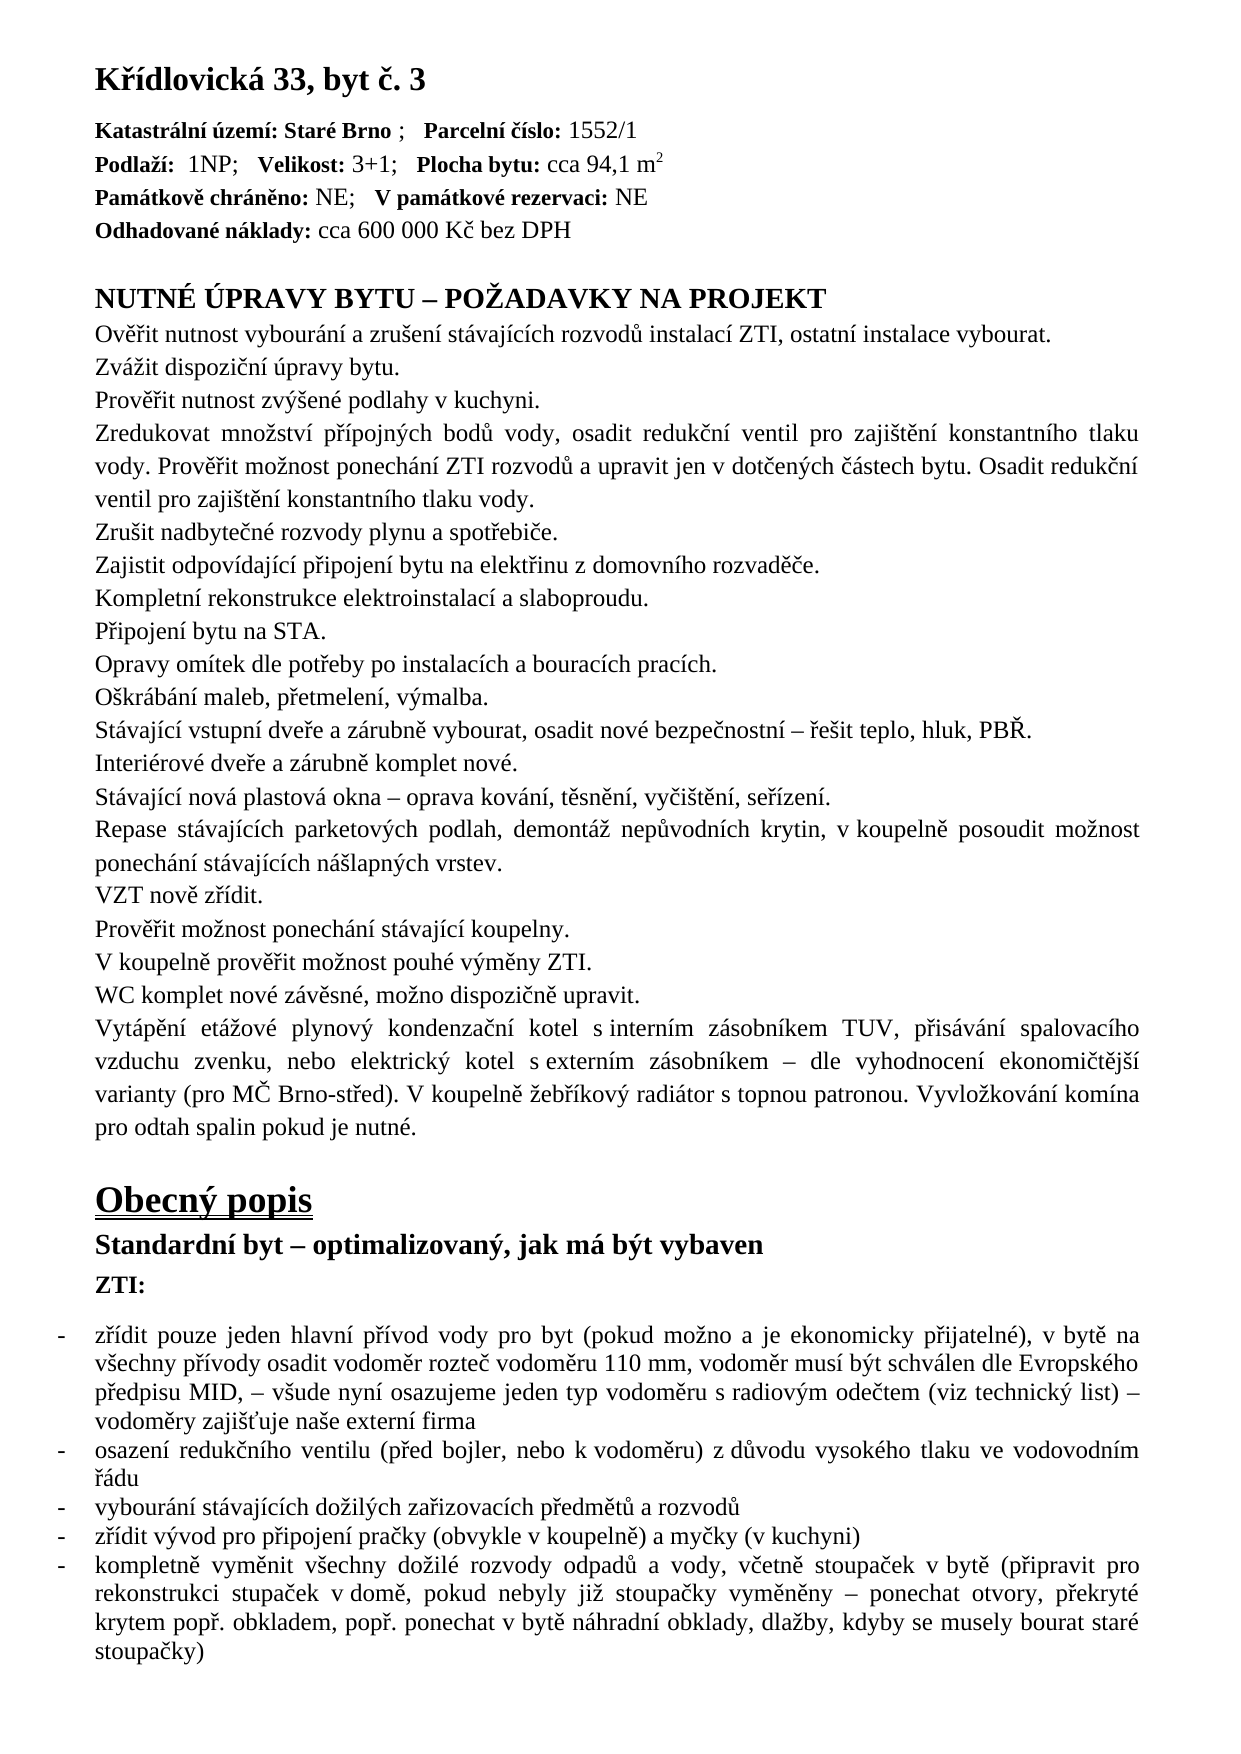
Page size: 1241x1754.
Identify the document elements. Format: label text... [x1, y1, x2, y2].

list zřídit pouze jeden hlavní přívod vody pro byt (pokud možno a je ekonomicky přijatelné), v bytě na všechny přívody osadit vodoměr rozteč vodoměru 110 mm, vodoměr musí být schválen dle Evropského předpisu MID, – všude nyní osazujeme jeden typ vodoměru s radiovým odečtem (viz technický list) – vodoměry zajišťuje naše externí firma [57, 1320, 1140, 1435]
text Opravy omítek dle potřeby po instalacích a bouracích pracích. [94, 649, 1140, 678]
text Kompletní rekonstrukce elektroinstalací a slaboproudu. [94, 583, 1140, 612]
text Stávající vstupní dveře a zárubně vybourat, osadit nové bezpečnostní – řešit teplo, hluk, PBŘ. [94, 716, 1140, 744]
text NUTNÉ ÚPRAVY BYTU – POŽADAVKY NA PROJEKT [94, 281, 1140, 314]
list kompletně vyměnit všechny dožilé rozvody odpadů a vody, včetně stoupaček v bytě (připravit pro rekonstrukci stupaček v domě, pokud nebyly již stoupačky vyměněny – ponechat otvory, překryté krytem popř. obkladem, popř. ponechat v bytě náhradní obklady, dlažby, kdyby se musely bourat staré stoupačky) [57, 1550, 1140, 1665]
text Obecný popis [94, 1178, 1140, 1221]
text V koupelně prověřit možnost pouhé výměny ZTI. [94, 947, 1140, 975]
text Ověřit nutnost vybourání a zrušení stávajících rozvodů instalací ZTI, ostatní instalace vybourat. [94, 319, 1140, 348]
text Zajistit odpovídající připojení bytu na elektřinu z domovního rozvaděče. [94, 550, 1140, 579]
list zřídit vývod pro připojení pračky (obvykle v koupelně) a myčky (v kuchyni) [57, 1521, 1140, 1550]
text Standardní byt – optimalizovaný, jak má být vybaven [94, 1227, 1140, 1261]
text Památkově chráněno: NE; V památkové rezervaci: NE [94, 182, 1140, 210]
text ZTI: [94, 1270, 1140, 1299]
text Repase stávajících parketových podlah, demontáž nepůvodních krytin, v koupelně posoudit možnost ponechání stávajících nášlapných vrstev. [94, 814, 1140, 876]
text Prověřit nutnost zvýšené podlahy v kuchyni. [94, 385, 1140, 414]
text Připojení bytu na STA. [94, 616, 1140, 645]
text VZT nově zřídit. [94, 881, 1140, 909]
text Zrušit nadbytečné rozvody plynu a spotřebiče. [94, 517, 1140, 546]
text Stávající nová plastová okna – oprava kování, těsnění, vyčištění, seřízení. [94, 782, 1140, 810]
text Zvážit dispoziční úpravy bytu. [94, 352, 1140, 381]
list osazení redukčního ventilu (před bojler, nebo k vodoměru) z důvodu vysokého tlaku ve vodovodním řádu [57, 1435, 1140, 1492]
text Křídlovická 33, byt č. 3 [94, 59, 1140, 97]
text Zredukovat množství přípojných bodů vody, osadit redukční ventil pro zajištění konstantního tlaku vody. Prověřit možnost ponechání ZTI rozvodů a upravit jen v dotčených částech bytu. Osadit redukční ventil pro zajištění konstantního tlaku vody. [94, 418, 1140, 513]
text Prověřit možnost ponechání stávající koupelny. [94, 914, 1140, 942]
text Odhadované náklady: cca 600 000 Kč bez DPH [94, 215, 1140, 243]
text Interiérové dveře a zárubně komplet nové. [94, 748, 1140, 777]
text Podlaží: 1NP; Velikost: 3+1; Plocha bytu: cca 94,1 m2 [94, 149, 1140, 177]
text Vytápění etážové plynový kondenzační kotel s interním zásobníkem TUV, přisávání spalovacího vzduchu zvenku, nebo elektrický kotel s externím zásobníkem – dle vyhodnocení ekonomičtější varianty (pro MČ Brno-střed). V koupelně žebříkový radiátor s topnou patronou. Vyvložkování komína pro odtah spalin pokud je nutné. [94, 1013, 1140, 1141]
list vybourání stávajících dožilých zařizovacích předmětů a rozvodů [57, 1492, 1140, 1521]
text Oškrábání maleb, přetmelení, výmalba. [94, 682, 1140, 711]
text WC komplet nové závěsné, možno dispozičně upravit. [94, 980, 1140, 1008]
text Katastrální území: Staré Brno ; Parcelní číslo: 1552/1 [94, 116, 1140, 144]
